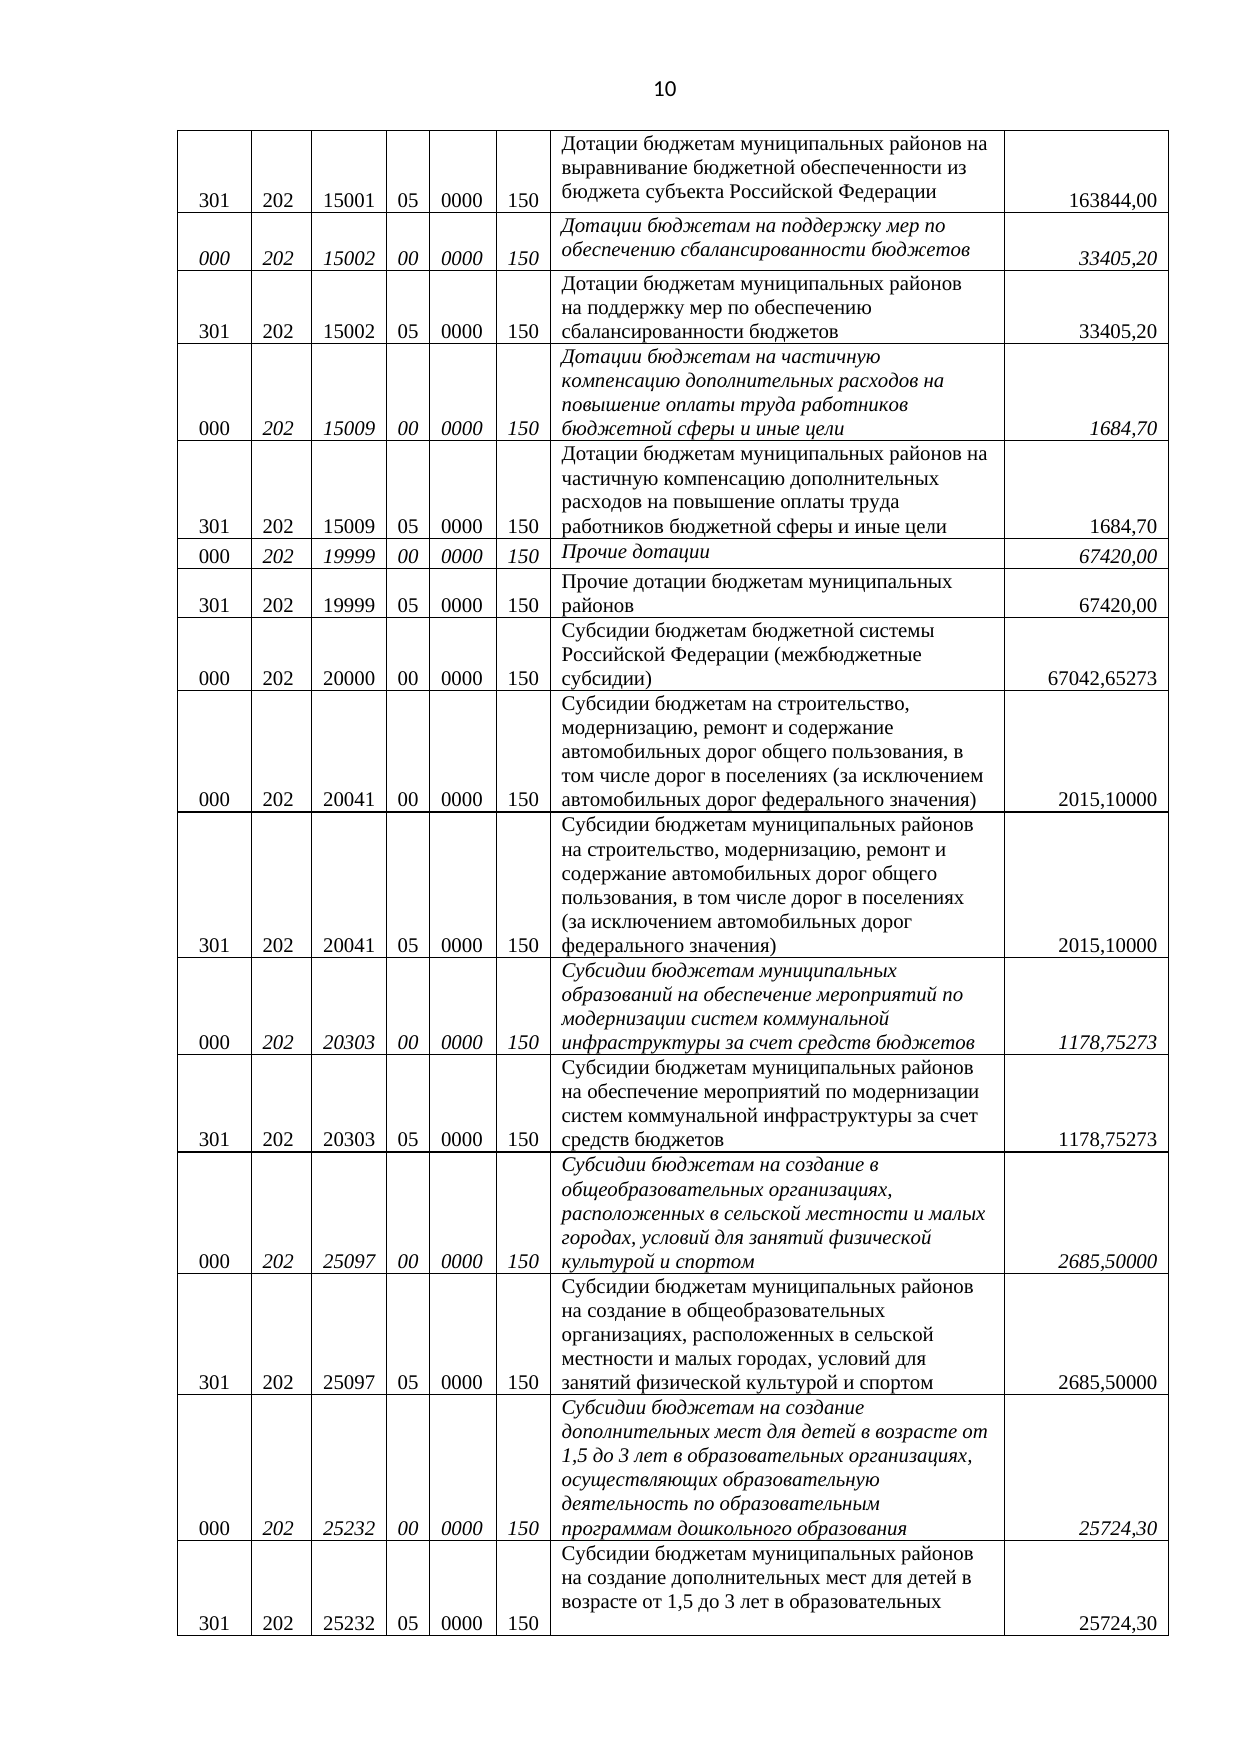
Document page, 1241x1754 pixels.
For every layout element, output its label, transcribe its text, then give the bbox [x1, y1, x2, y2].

table_cell 19999 [312, 569, 386, 617]
table_cell 0000 [430, 569, 496, 617]
table_cell 0000 [430, 691, 496, 811]
table_cell Субсидии бюджетам муниципальных районов на строительство, модернизацию, ремонт и содержание автомобильных дорог общего пользования, в том числе дорог в поселениях (за исключением автомобильных дорог федерального значения) [551, 813, 1004, 957]
table_cell Дотации бюджетам муниципальных районов на частичную компенсацию дополнительных расходов на повышение оплаты труда работников бюджетной сферы и иные цели [551, 441, 1004, 538]
table_cell 15002 [312, 271, 386, 343]
table_cell 25097 [312, 1274, 386, 1394]
table_cell 05 [387, 813, 429, 957]
table_cell 000 [178, 344, 251, 440]
table_cell 202 [252, 618, 311, 690]
table_cell Субсидии бюджетам на создание дополнительных мест для детей в возрасте от 1,5 до 3 лет в образовательных организациях, осуществляющих образовательную деятельность по образовательным программам дошкольного образования [551, 1395, 1004, 1539]
table_cell Субсидии бюджетам на создание в общеобразовательных организациях, расположенных в сельской местности и малых городах, условий для занятий физической культурой и спортом [551, 1153, 1004, 1273]
table_cell 150 [497, 958, 550, 1054]
table_cell 2015,10000 [1005, 813, 1168, 957]
table_cell 0000 [430, 1541, 496, 1635]
table_cell 05 [387, 1541, 429, 1635]
table_cell 15009 [312, 441, 386, 538]
table_cell 000 [178, 1153, 251, 1273]
table_cell 0000 [430, 271, 496, 343]
table_cell 15009 [312, 344, 386, 440]
table_cell 202 [252, 1395, 311, 1539]
table_cell 20041 [312, 691, 386, 811]
table_cell 1684,70 [1005, 344, 1168, 440]
table_cell 202 [252, 1274, 311, 1394]
table_cell 202 [252, 1153, 311, 1273]
table_cell 67420,00 [1005, 539, 1168, 568]
table_cell 000 [178, 958, 251, 1054]
table_cell 0000 [430, 1274, 496, 1394]
table_cell 67042,65273 [1005, 618, 1168, 690]
table_cell 33405,20 [1005, 271, 1168, 343]
table_cell 00 [387, 539, 429, 568]
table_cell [551, 1541, 1004, 1635]
table_cell 00 [387, 958, 429, 1054]
table_cell 150 [497, 813, 550, 957]
table_cell 202 [252, 813, 311, 957]
table_cell 150 [497, 213, 550, 270]
table_cell 19999 [312, 539, 386, 568]
table_cell Дотации бюджетам на частичную компенсацию дополнительных расходов на повышение оплаты труда работников бюджетной сферы и иные цели [551, 344, 1004, 440]
table_cell 202 [252, 539, 311, 568]
table_cell 150 [497, 1541, 550, 1635]
table_cell Субсидии бюджетам на строительство, модернизацию, ремонт и содержание автомобильных дорог общего пользования, в том числе дорог в поселениях (за исключением автомобильных дорог федерального значения) [551, 691, 1004, 811]
table_cell 0000 [430, 1055, 496, 1151]
table_cell 2685,50000 [1005, 1153, 1168, 1273]
table_cell 150 [497, 1153, 550, 1273]
table_cell 000 [178, 1395, 251, 1539]
table_cell 000 [178, 213, 251, 270]
table_cell Прочие дотации [551, 539, 1004, 568]
table_cell 25097 [312, 1153, 386, 1273]
table_cell 05 [387, 1055, 429, 1151]
table_cell 150 [497, 1274, 550, 1394]
table_cell 1178,75273 [1005, 958, 1168, 1054]
table_cell 0000 [430, 441, 496, 538]
table_cell 00 [387, 344, 429, 440]
table_cell Субсидии бюджетам муниципальных районов на обеспечение мероприятий по модернизации систем коммунальной инфраструктуры за счет средств бюджетов [551, 1055, 1004, 1151]
table_cell 150 [497, 618, 550, 690]
table_cell 0000 [430, 213, 496, 270]
table_cell Прочие дотации бюджетам муниципальных районов [551, 569, 1004, 617]
table_cell 150 [497, 344, 550, 440]
table_cell 00 [387, 1395, 429, 1539]
table_cell 00 [387, 213, 429, 270]
table_cell 0000 [430, 344, 496, 440]
table_cell 20303 [312, 1055, 386, 1151]
table_cell 15002 [312, 213, 386, 270]
table_cell 00 [387, 1153, 429, 1273]
table_cell 202 [252, 691, 311, 811]
table_cell 150 [497, 1395, 550, 1539]
table_cell 05 [387, 441, 429, 538]
table_cell 1684,70 [1005, 441, 1168, 538]
table_cell 301 [178, 441, 251, 538]
table_cell 202 [252, 441, 311, 538]
table_cell 0000 [430, 539, 496, 568]
table_cell 05 [387, 569, 429, 617]
table_cell 67420,00 [1005, 569, 1168, 617]
table_cell 150 [497, 441, 550, 538]
table_cell 05 [387, 131, 429, 212]
table_cell 301 [178, 1541, 251, 1635]
table_cell 202 [252, 1541, 311, 1635]
table_cell 20041 [312, 813, 386, 957]
table_cell 150 [497, 539, 550, 568]
table_cell 150 [497, 569, 550, 617]
table_cell 202 [252, 569, 311, 617]
table_cell 202 [252, 213, 311, 270]
table_cell 150 [497, 271, 550, 343]
table_cell 25724,30 [1005, 1395, 1168, 1539]
table_cell 20000 [312, 618, 386, 690]
table_cell 202 [252, 1055, 311, 1151]
table_cell 0000 [430, 1153, 496, 1273]
table_cell 301 [178, 813, 251, 957]
table_cell 202 [252, 131, 311, 212]
table_cell 05 [387, 1274, 429, 1394]
table_cell 000 [178, 618, 251, 690]
table_cell 301 [178, 569, 251, 617]
table_cell 000 [178, 539, 251, 568]
table_cell 25724,30 [1005, 1541, 1168, 1635]
table_cell 202 [252, 344, 311, 440]
table_cell 301 [178, 1274, 251, 1394]
table_cell 25232 [312, 1395, 386, 1539]
table_cell 150 [497, 691, 550, 811]
table_cell 0000 [430, 813, 496, 957]
table_cell 202 [252, 271, 311, 343]
table_cell 000 [178, 691, 251, 811]
table_cell 05 [387, 271, 429, 343]
table_cell 0000 [430, 1395, 496, 1539]
table_cell Дотации бюджетам на поддержку мер по обеспечению сбалансированности бюджетов [551, 213, 1004, 270]
table_cell 20303 [312, 958, 386, 1054]
table_cell 301 [178, 1055, 251, 1151]
table_cell 0000 [430, 958, 496, 1054]
table_cell 15001 [312, 131, 386, 212]
table_cell Дотации бюджетам муниципальных районов на выравнивание бюджетной обеспеченности из бюджета субъекта Российской Федерации [551, 131, 1004, 212]
table_cell 33405,20 [1005, 213, 1168, 270]
table_cell Дотации бюджетам муниципальных районов на поддержку мер по обеспечению сбалансированности бюджетов [551, 271, 1004, 343]
table_cell 150 [497, 1055, 550, 1151]
table_cell 0000 [430, 618, 496, 690]
table_cell 1178,75273 [1005, 1055, 1168, 1151]
table_cell 25232 [312, 1541, 386, 1635]
table_cell Субсидии бюджетам бюджетной системы Российской Федерации (межбюджетные субсидии) [551, 618, 1004, 690]
table_cell 2685,50000 [1005, 1274, 1168, 1394]
table_cell 163844,00 [1005, 131, 1168, 212]
table_cell Субсидии бюджетам муниципальных образований на обеспечение мероприятий по модернизации систем коммунальной инфраструктуры за счет средств бюджетов [551, 958, 1004, 1054]
table_cell 301 [178, 271, 251, 343]
table_cell 2015,10000 [1005, 691, 1168, 811]
table_cell Субсидии бюджетам муниципальных районов на создание в общеобразовательных организациях, расположенных в сельской местности и малых городах, условий для занятий физической культурой и спортом [551, 1274, 1004, 1394]
table_cell 202 [252, 958, 311, 1054]
table_cell 301 [178, 131, 251, 212]
table_cell 00 [387, 618, 429, 690]
table_cell 00 [387, 691, 429, 811]
table_cell 150 [497, 131, 550, 212]
table_cell 0000 [430, 131, 496, 212]
